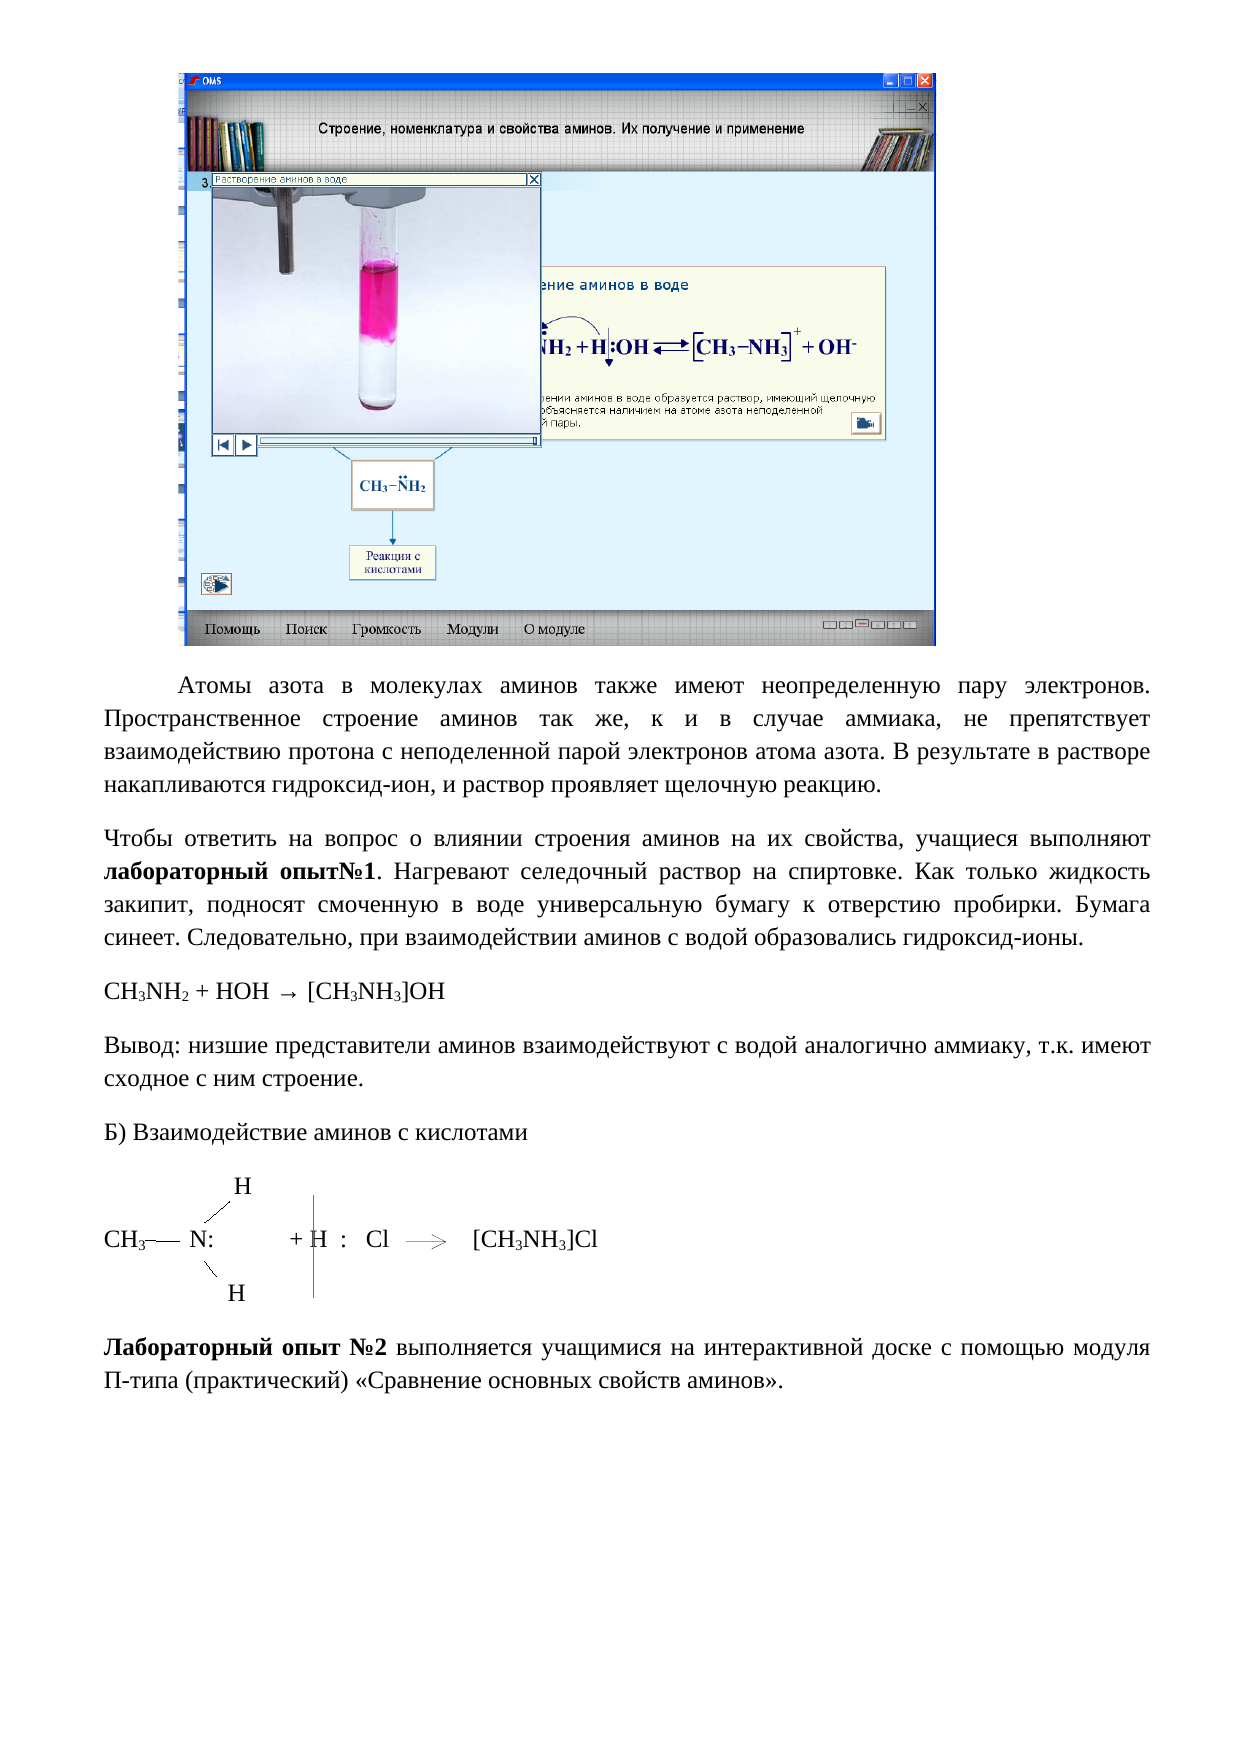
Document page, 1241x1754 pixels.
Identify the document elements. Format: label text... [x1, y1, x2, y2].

text CH3 N: + H : Cl [CH3NH3]Cl [314, 1224, 1152, 1253]
text Вывод: низшие представители аминов взаимодействуют с водой аналогично аммиаку, т.к. имеют сходное с ним строение. [103, 1030, 1152, 1092]
picture [178, 73, 937, 646]
text H [103, 1278, 1152, 1307]
text Чтобы ответить на вопрос о влиянии строения аминов на их свойства, учащиеся выполняют лабораторный опыт№1. Нагревают селедочный раствор на спиртовке. Как только жидкость закипит, подносят смоченную в воде универсальную бумагу к отверстию пробирки. Бумага синеет. Следовательно, при взаимодействии аминов с водой образовались гидроксид-ионы. [103, 823, 1152, 951]
text Атомы азота в молекулах аминов также имеют неопределенную пару электронов. Пространственное строение аминов так же, к и в случае аммиака, не препятствует взаимодействию протона с неподеленной парой электронов атома азота. В результате в растворе накапливаются гидроксид-ион, и раствор проявляет щелочную реакцию. [103, 670, 1152, 798]
text H [103, 1171, 1152, 1199]
text CH3NH2 + HOH → [CH3NH3]OH [103, 976, 1152, 1005]
text Лабораторный опыт №2 выполняется учащимися на интерактивной доске с помощью модуля П-типа (практический) «Сравнение основных свойств аминов». [103, 1332, 1152, 1394]
text CH3 N: + H : Cl [CH3NH3]Cl [103, 1224, 313, 1253]
text Б) Взаимодействие аминов с кислотами [103, 1117, 1152, 1146]
